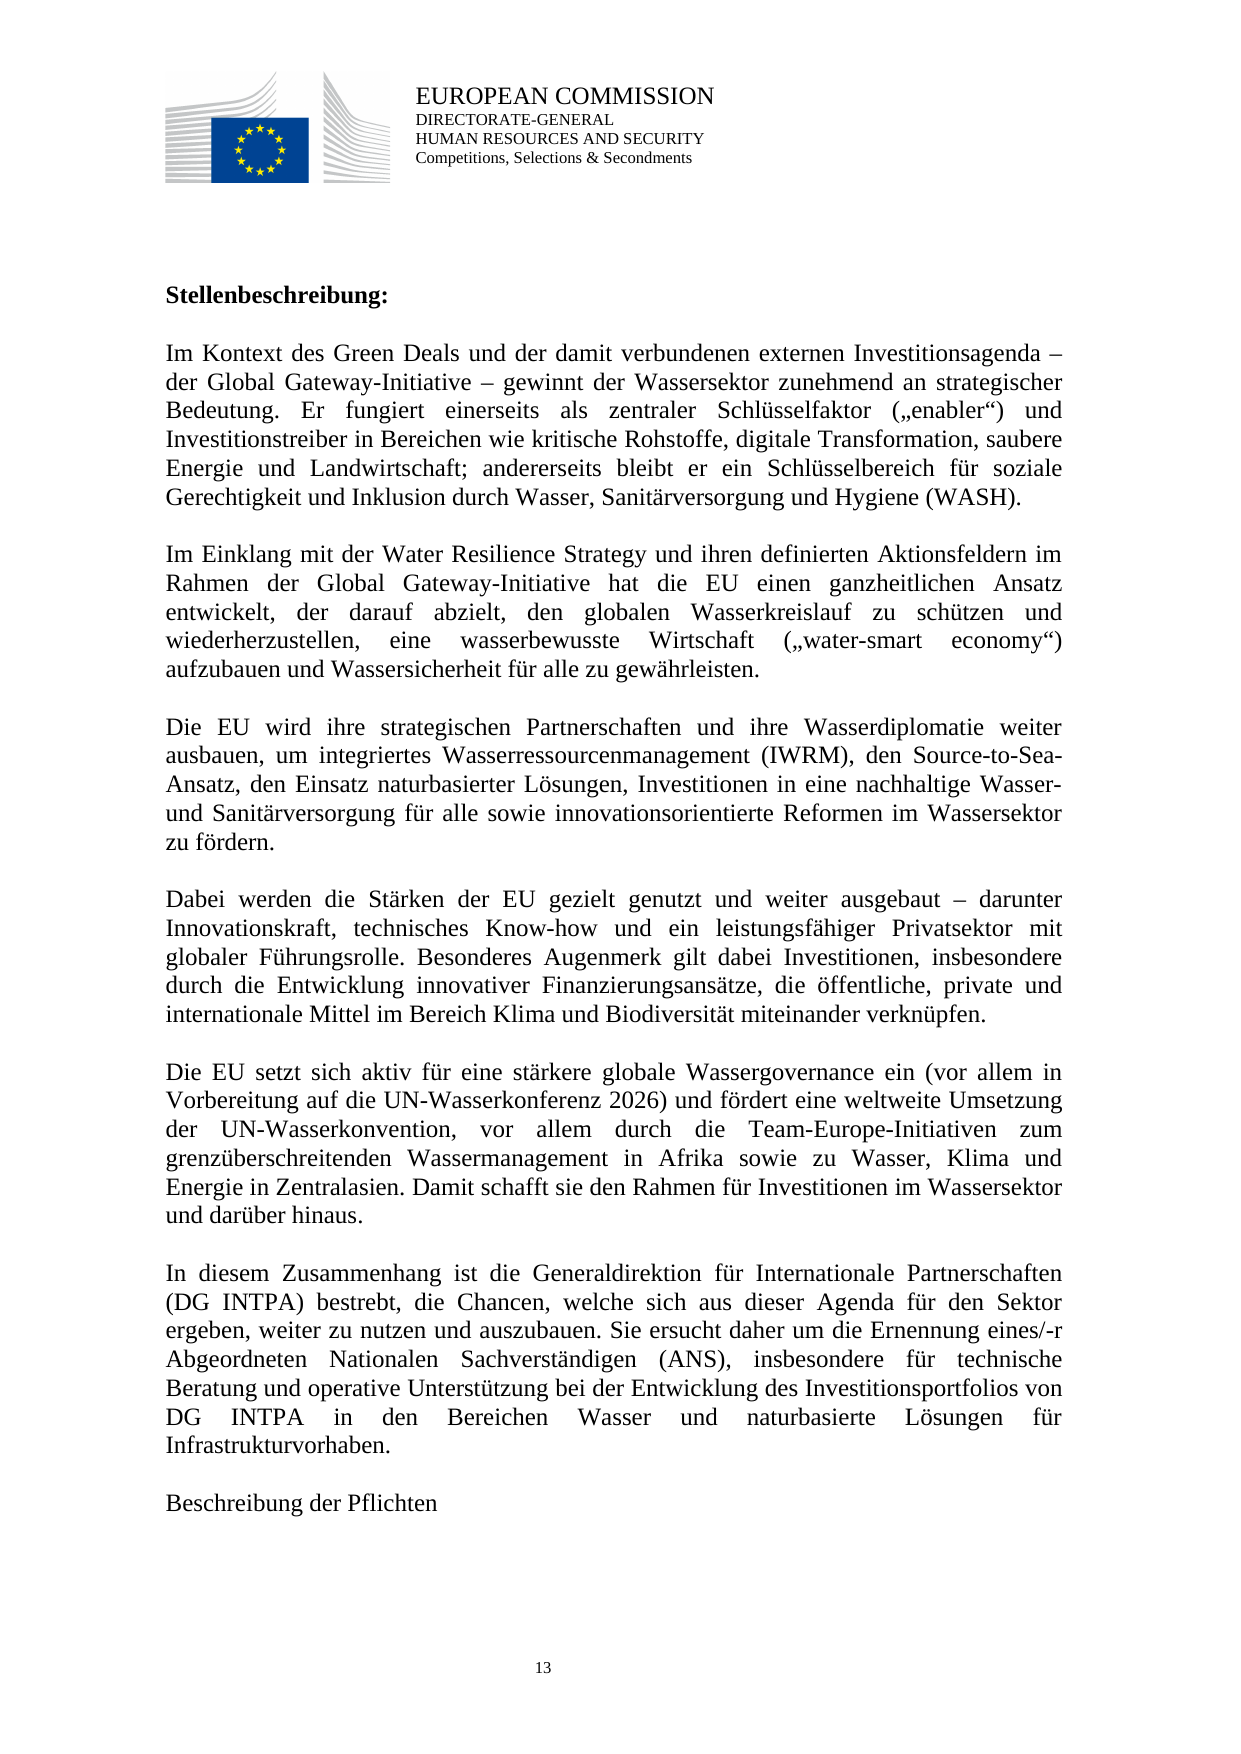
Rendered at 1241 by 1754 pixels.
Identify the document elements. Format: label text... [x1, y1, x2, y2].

text Die EU setzt sich aktiv für eine stärkere globale Wassergovernance ein (vor allem in Vorbereitung auf die UN-Wasserkonferenz 2026) und fördert eine weltweite Umsetzung der UN-Wasserkonvention, vor allem durch die Team-Europe-Initiativen zum grenzüberschreitenden Wassermanagement in Afrika sowie zu Wasser, Klima und Energie in Zentralasien. Damit schafft sie den Rahmen für Investitionen im Wassersektor und darüber hinaus. [165, 1057, 1063, 1229]
picture [165, 71, 391, 183]
text Beschreibung der Pflichten [165, 1488, 1063, 1517]
text Im Kontext des Green Deals und der damit verbundenen externen Investitionsagenda – der Global Gateway-Initiative – gewinnt der Wassersektor zunehmend an strategischer Bedeutung. Er fungiert einerseits als zentraler Schlüsselfaktor („enabler“) und Investitionstreiber in Bereichen wie kritische Rohstoffe, digitale Transformation, saubere Energie und Landwirtschaft; andererseits bleibt er ein Schlüsselbereich für soziale Gerechtigkeit und Inklusion durch Wasser, Sanitärversorgung und Hygiene (WASH). [165, 338, 1063, 511]
text In diesem Zusammenhang ist die Generaldirektion für Internationale Partnerschaften (DG INTPA) bestrebt, die Chancen, welche sich aus dieser Agenda für den Sektor ergeben, weiter zu nutzen und auszubauen. Sie ersucht daher um die Ernennung eines/-r Abgeordneten Nationalen Sachverständigen (ANS), insbesondere für technische Beratung und operative Unterstützung bei der Entwicklung des Investitionsportfolios von DG INTPA in den Bereichen Wasser und naturbasierte Lösungen für Infrastrukturvorhaben. [165, 1258, 1063, 1459]
text Im Einklang mit der Water Resilience Strategy und ihren definierten Aktionsfeldern im Rahmen der Global Gateway-Initiative hat die EU einen ganzheitlichen Ansatz entwickelt, der darauf abzielt, den globalen Wasserkreislauf zu schützen und wiederherzustellen, eine wasserbewusste Wirtschaft („water-smart economy“) aufzubauen und Wassersicherheit für alle zu gewährleisten. [165, 539, 1063, 683]
text Dabei werden die Stärken der EU gezielt genutzt und weiter ausgebaut – darunter Innovationskraft, technisches Know-how und ein leistungsfähiger Privatsektor mit globaler Führungsrolle. Besonderes Augenmerk gilt dabei Investitionen, insbesondere durch die Entwicklung innovativer Finanzierungsansätze, die öffentliche, private und internationale Mittel im Bereich Klima und Biodiversität miteinander verknüpfen. [165, 884, 1063, 1028]
text Die EU wird ihre strategischen Partnerschaften und ihre Wasserdiplomatie weiter ausbauen, um integriertes Wasserressourcenmanagement (IWRM), den Source-to-Sea-Ansatz, den Einsatz naturbasierter Lösungen, Investitionen in eine nachhaltige Wasser- und Sanitärversorgung für alle sowie innovationsorientierte Reformen im Wassersektor zu fördern. [165, 712, 1063, 856]
text Stellenbeschreibung: [165, 281, 1063, 309]
